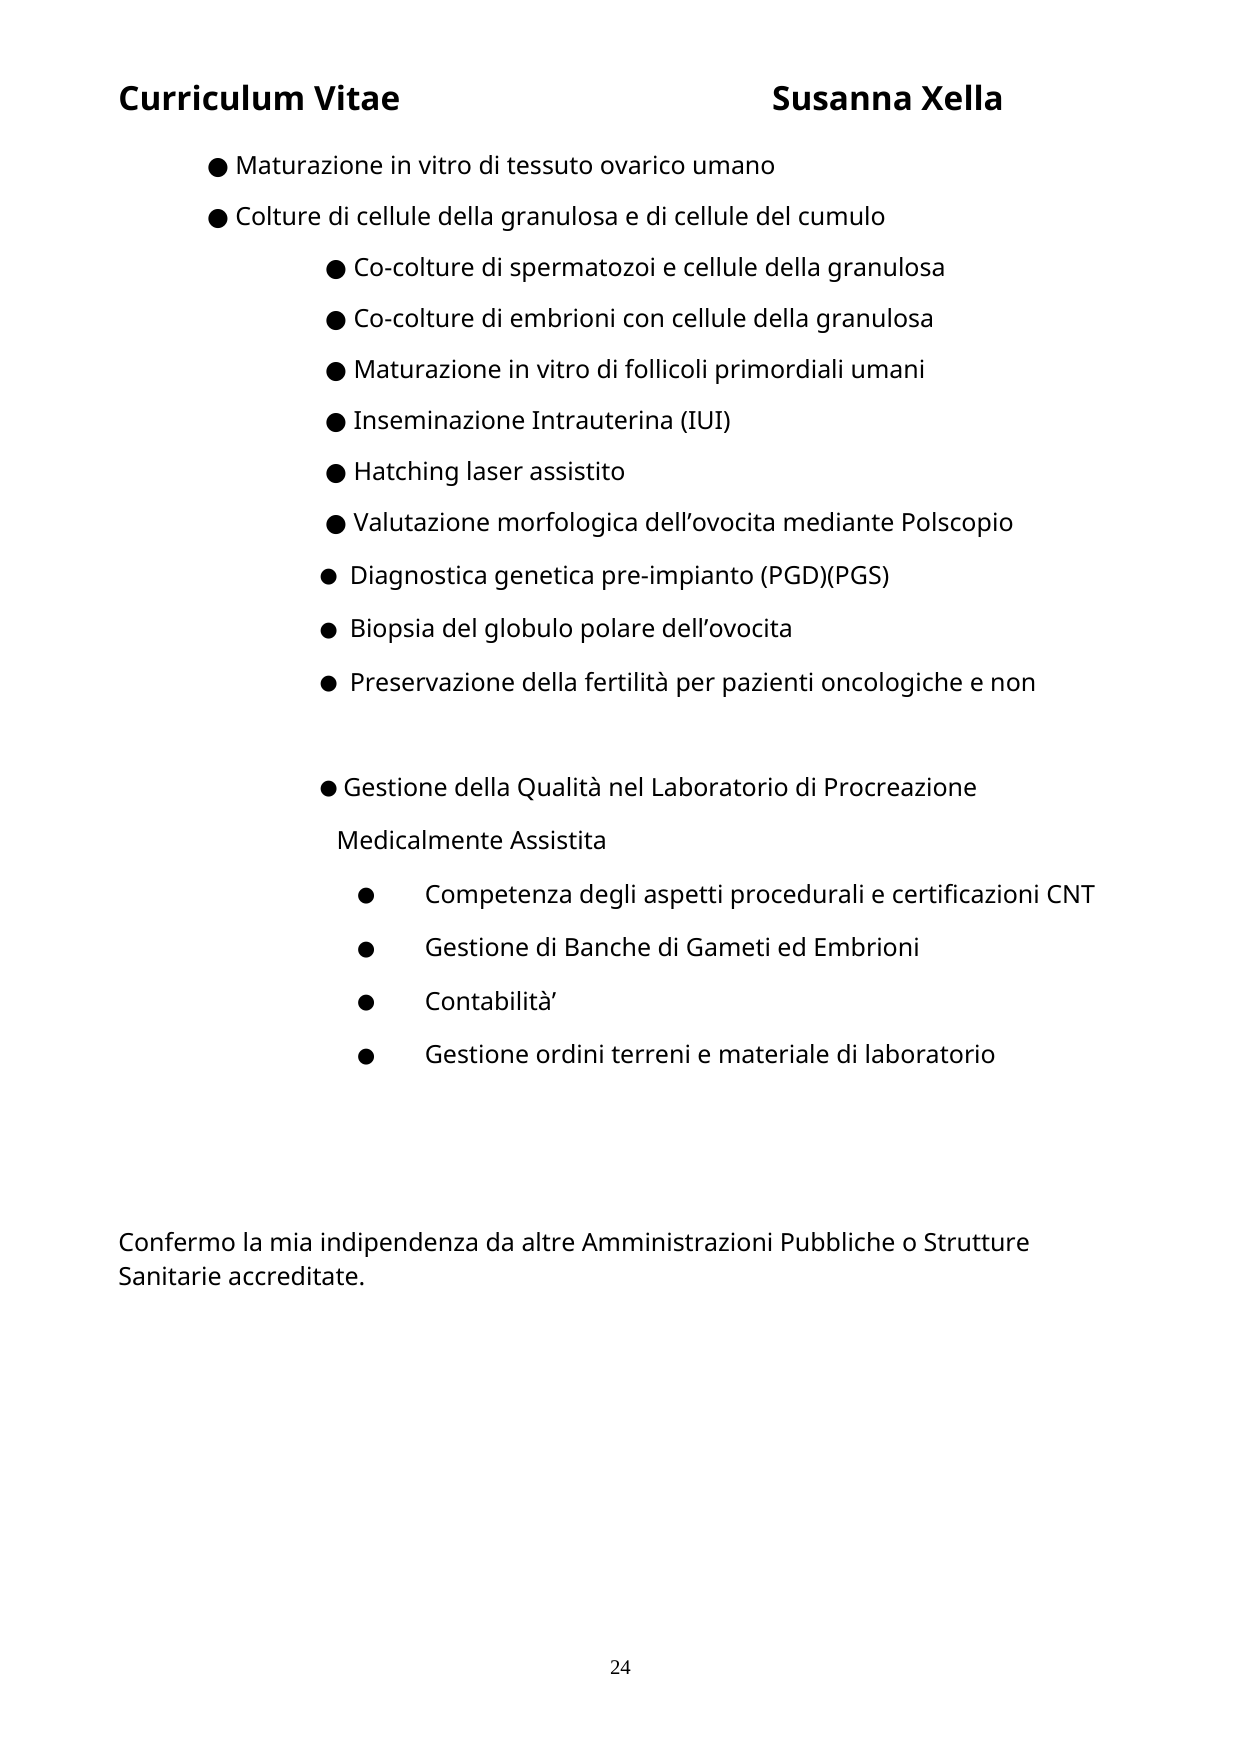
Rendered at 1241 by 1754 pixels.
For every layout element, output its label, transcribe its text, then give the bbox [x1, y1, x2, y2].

list Gestione ordini terreni e materiale di laboratorio [357, 1035, 1122, 1071]
text ● Co-colture di spermatozoi e cellule della granulosa [207, 250, 1122, 284]
list Gestione della Qualità nel Laboratorio di Procreazione Medicalmente Assistita [319, 768, 1122, 857]
list Biopsia del globulo polare dell’ovocita [319, 609, 1122, 645]
text ● Co-colture di embrioni con cellule della granulosa [207, 301, 1122, 335]
list Competenza degli aspetti procedurali e certificazioni CNT [357, 875, 1122, 910]
text ● Maturazione in vitro di follicoli primordiali umani [207, 352, 1122, 386]
text ● Maturazione in vitro di tessuto ovarico umano [207, 148, 1122, 182]
list Gestione di Banche di Gameti ed Embrioni [357, 928, 1122, 964]
text ● Valutazione morfologica dell’ovocita mediante Polscopio [207, 505, 1122, 539]
list Preservazione della fertilità per pazienti oncologiche e non [319, 663, 1122, 699]
text ● Hatching laser assistito [207, 454, 1122, 488]
text Confermo la mia indipendenza da altre Amministrazioni Pubbliche o Strutture Sanitarie accreditate. [118, 1225, 1122, 1293]
text ● Inseminazione Intrauterina (IUI) [207, 403, 1122, 437]
list Contabilità’ [357, 982, 1122, 1017]
text ● Colture di cellule della granulosa e di cellule del cumulo [207, 199, 1122, 233]
list Diagnostica genetica pre-impianto (PGD)(PGS) [319, 556, 1122, 592]
